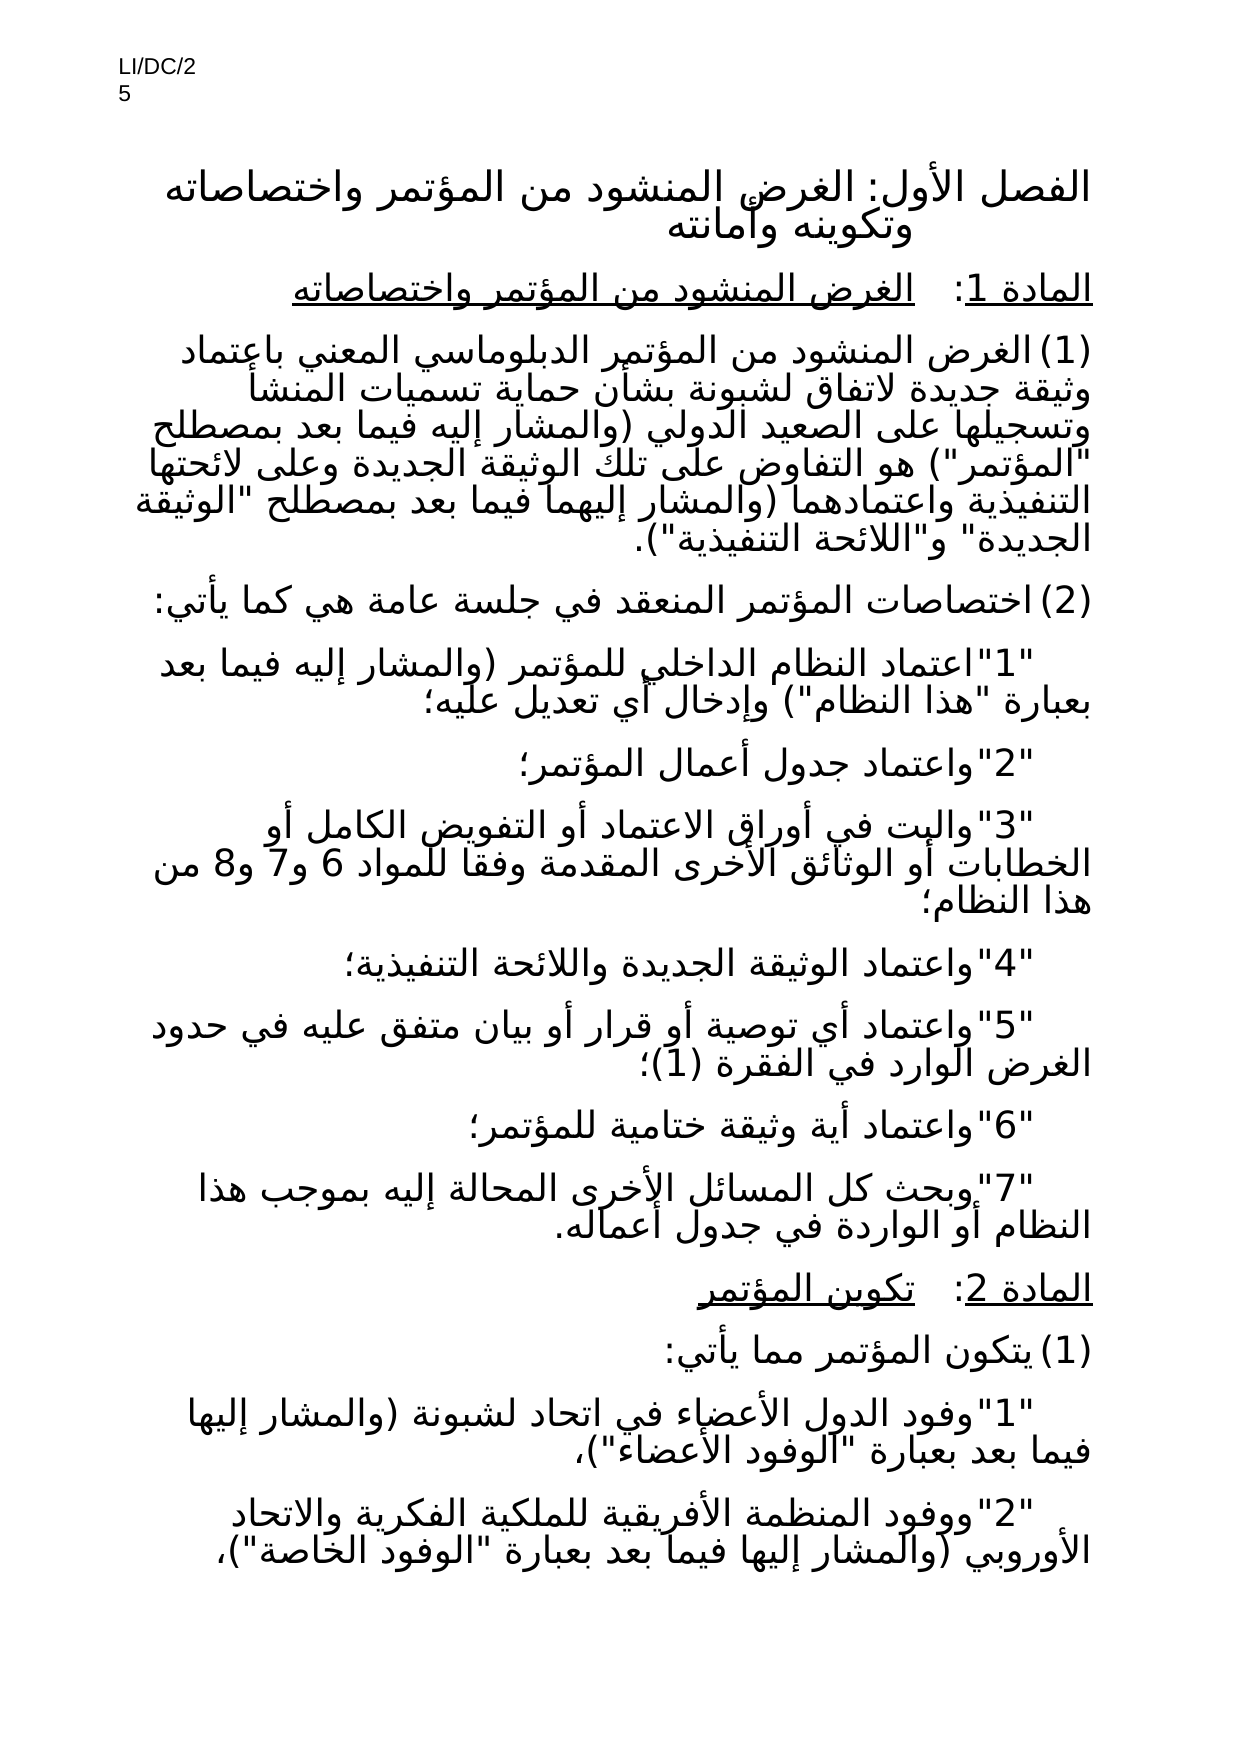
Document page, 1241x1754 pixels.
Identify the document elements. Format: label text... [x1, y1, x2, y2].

text "5" واعتماد أي توصية أو قرار أو بيان متفق عليه في حدود الغرض الوارد في الفقرة (1)؛ [118, 1008, 1092, 1083]
text "2" ووفود المنظمة الأفريقية للملكية الفكرية والاتحاد الأوروبي (والمشار إليها فيما بعد بعبارة "الوفود الخاصة")، [118, 1496, 1092, 1571]
text الفصل الأول: الغرض المنشود من المؤتمر واختصاصاته وتكوينه وأمانته [118, 171, 1092, 246]
text "3" والبت في أوراق الاعتماد أو التفويض الكامل أو الخطابات أو الوثائق الأخرى المقدمة وفقا للمواد 6 و7 و8 من هذا النظام؛ [118, 808, 1092, 921]
text "6" واعتماد أية وثيقة ختامية للمؤتمر؛ [118, 1108, 1092, 1146]
text "4" واعتماد الوثيقة الجديدة واللائحة التنفيذية؛ [118, 946, 1092, 983]
text (1) يتكون المؤتمر مما يأتي: [118, 1333, 1092, 1371]
text المادة 1: الغرض المنشود من المؤتمر واختصاصاته [118, 271, 1092, 308]
text (2) اختصاصات المؤتمر المنعقد في جلسة عامة هي كما يأتي: [118, 583, 1092, 621]
text "1" اعتماد النظام الداخلي للمؤتمر (والمشار إليه فيما بعد بعبارة "هذا النظام") وإدخال أي تعديل عليه؛ [118, 646, 1092, 721]
text (1) الغرض المنشود من المؤتمر الدبلوماسي المعني باعتماد وثيقة جديدة لاتفاق لشبونة بشأن حماية تسميات المنشأ وتسجيلها على الصعيد الدولي (والمشار إليه فيما بعد بمصطلح "المؤتمر") هو التفاوض على تلك الوثيقة الجديدة وعلى لائحتها التنفيذية واعتمادهما (والمشار إليهما فيما بعد بمصطلح "الوثيقة الجديدة" و"اللائحة التنفيذية"). [118, 333, 1092, 558]
text "2" واعتماد جدول أعمال المؤتمر؛ [118, 746, 1092, 783]
text "1" وفود الدول الأعضاء في اتحاد لشبونة (والمشار إليها فيما بعد بعبارة "الوفود الأعضاء")، [118, 1396, 1092, 1471]
text "7" وبحث كل المسائل الأخرى المحالة إليه بموجب هذا النظام أو الواردة في جدول أعماله. [118, 1171, 1092, 1246]
text المادة 2: تكوين المؤتمر [118, 1271, 1092, 1308]
